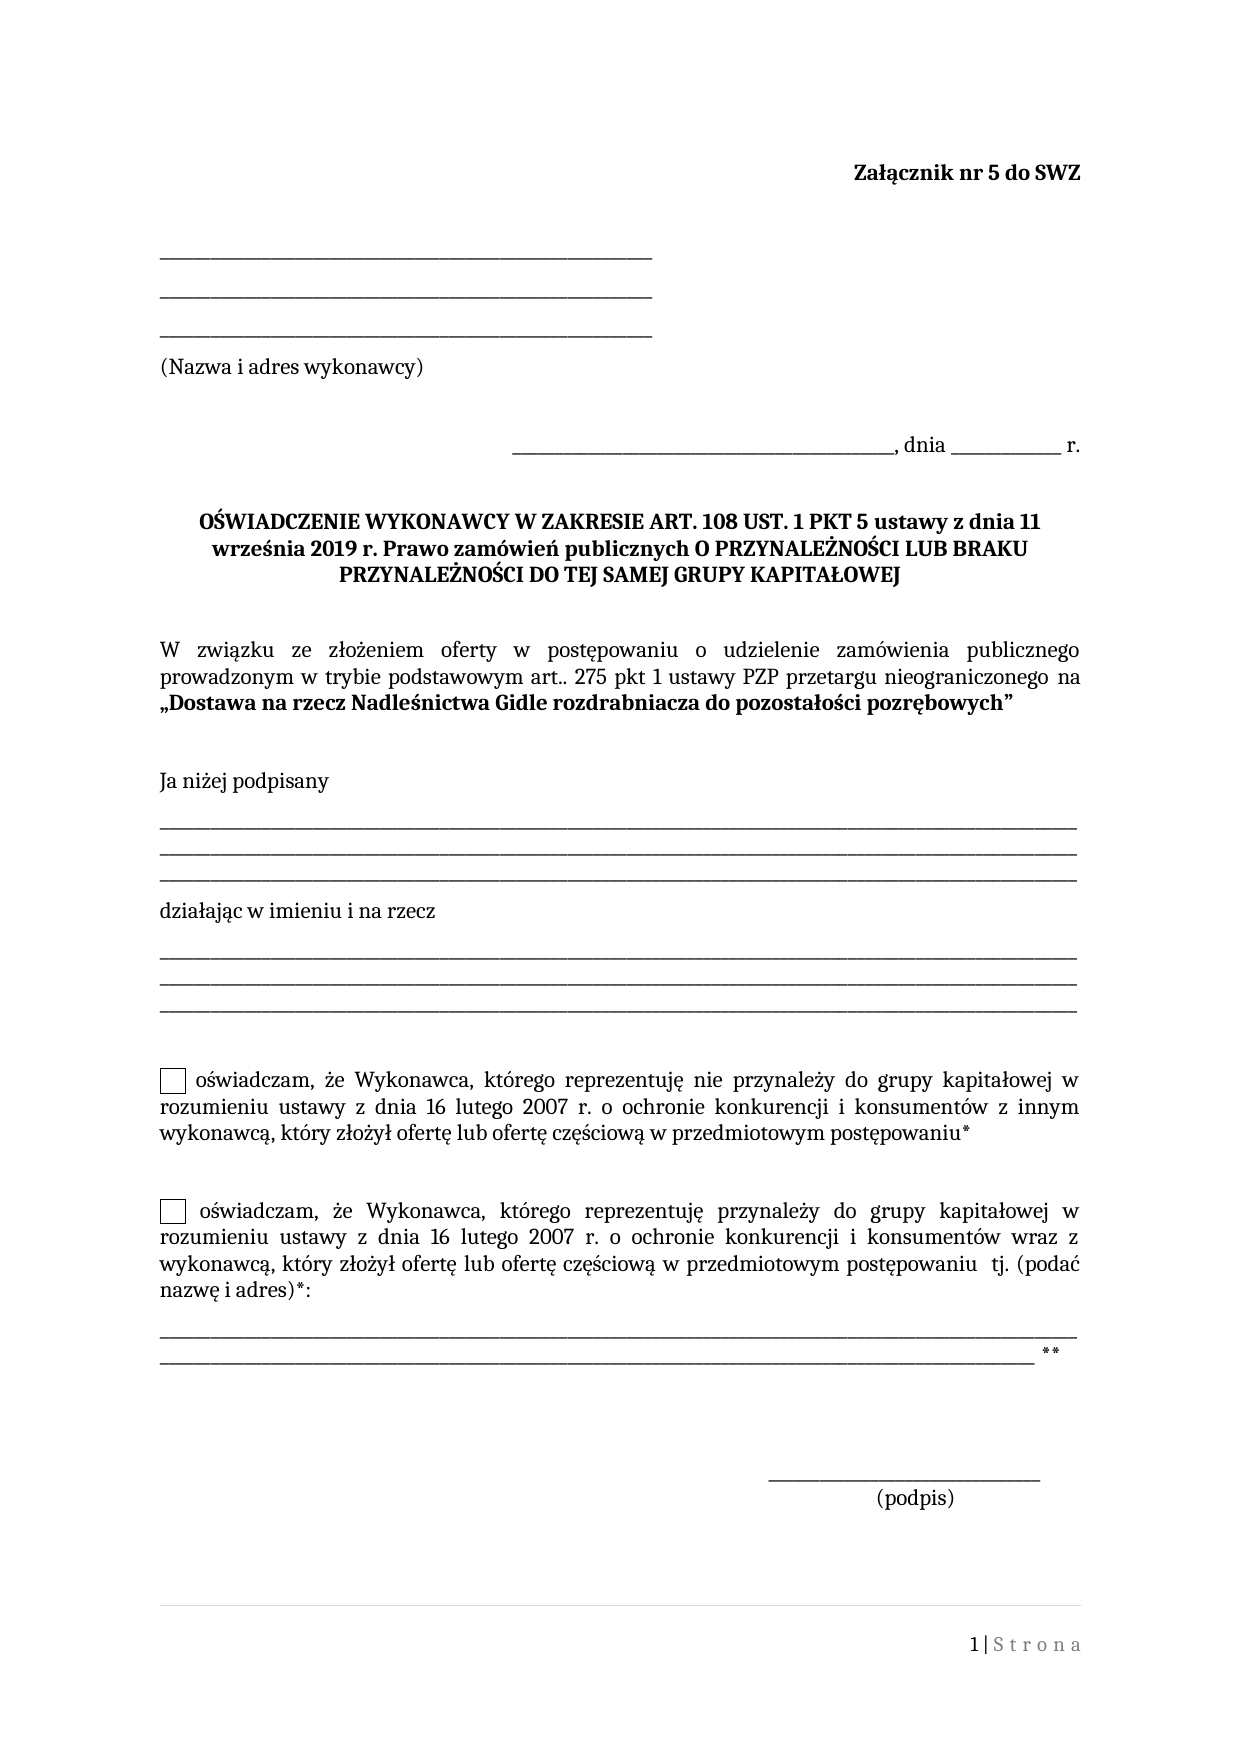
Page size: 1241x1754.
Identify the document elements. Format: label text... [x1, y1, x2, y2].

text Ja niżej podpisany [159, 768, 1081, 794]
text _____________________________________________, dnia _____________ r. [159, 431, 1081, 458]
text działając w imieniu i na rzecz [159, 898, 1081, 924]
text oświadczam, że Wykonawca, którego reprezentuję nie przynależy do grupy kapitałowej w rozumieniu ustawy z dnia 16 lutego 2007 r. o ochronie konkurencji i konsumentów z innym wykonawcą, który złożył ofertę lub ofertę częściową w przedmiotowym postępowaniu* [159, 1067, 1081, 1146]
text OŚWIADCZENIE WYKONAWCY W ZAKRESIE ART. 108 UST. 1 PKT 5 ustawy z dnia 11 września 2019 r. Prawo zamówień publicznych O PRZYNALEŻNOŚCI LUB BRAKU PRZYNALEŻNOŚCI DO TEJ SAMEJ GRUPY KAPITAŁOWEJ [159, 509, 1081, 588]
text ________________________________ (podpis) [750, 1458, 1081, 1511]
text ____________________________________________________________________________________________________________________________________________________________________________________________________________________________________________________________________________________________________________________________________ [159, 806, 1081, 886]
text oświadczam, że Wykonawca, którego reprezentuję przynależy do grupy kapitałowej w rozumieniu ustawy z dnia 16 lutego 2007 r. o ochronie konkurencji i konsumentów wraz z wykonawcą, który złożył ofertę lub ofertę częściową w przedmiotowym postępowaniu tj. (podać nazwę i adres)*: [159, 1198, 1081, 1303]
text __________________________________________________________ [159, 237, 1081, 263]
text __________________________________________________________ [159, 315, 1081, 341]
text ___________________________________________________________________________________________________________________________________________________________________________________________________________________ ** [159, 1316, 1081, 1368]
text W związku ze złożeniem oferty w postępowaniu o udzielenie zamówienia publicznego prowadzonym w trybie podstawowym art.. 275 pkt 1 ustawy PZP przetargu nieograniczonego na „Dostawa na rzecz Nadleśnictwa Gidle rozdrabniacza do pozostałości pozrębowych” [159, 637, 1081, 716]
text Załącznik nr 5 do SWZ [159, 159, 1081, 186]
text __________________________________________________________ [159, 276, 1081, 302]
text (Nazwa i adres wykonawcy) [159, 354, 1081, 380]
text ____________________________________________________________________________________________________________________________________________________________________________________________________________________________________________________________________________________________________________________________________ [159, 937, 1081, 1016]
